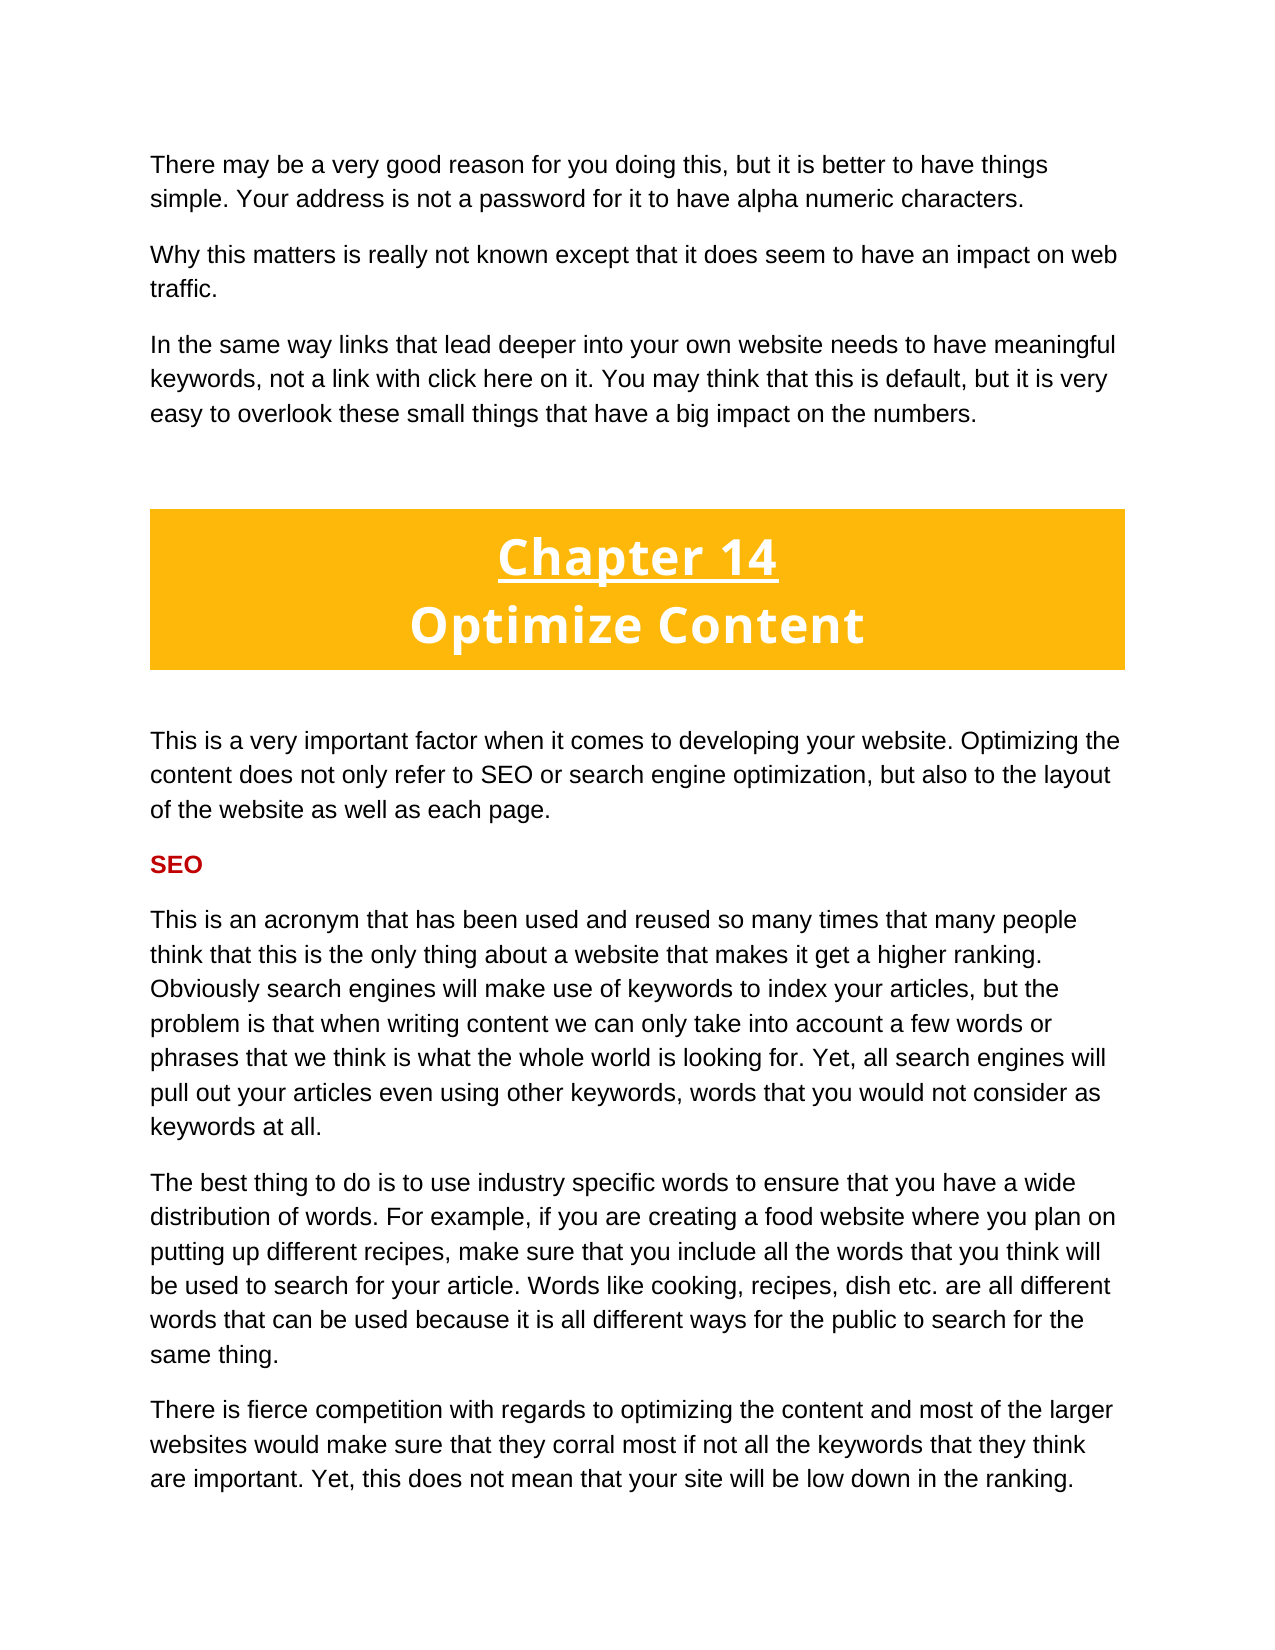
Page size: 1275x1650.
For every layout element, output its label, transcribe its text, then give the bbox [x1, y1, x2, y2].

title Chapter 14 [150, 522, 1125, 577]
title Optimize Content [150, 577, 1125, 658]
text There may be a very good reason for you doing this, but it is better to have things simple. Your address is not a password for it to have alpha numeric characters. [150, 150, 1125, 213]
text Why this matters is really not known except that it does seem to have an impact on web traffic. [150, 240, 1125, 303]
text This is a very important factor when it comes to developing your website. Optimizing the content does not only refer to SEO or search engine optimization, but also to the layout of the website as well as each page. [150, 726, 1125, 823]
text The best thing to do is to use industry specific words to ensure that you have a wide distribution of words. For example, if you are creating a food website where you plan on putting up different recipes, make sure that you include all the words that you think will be used to search for your article. Words like cooking, recipes, dish etc. are all different words that can be used because it is all different ways for the public to search for the same thing. [150, 1167, 1125, 1369]
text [150, 1395, 1125, 1493]
text This is an acronym that has been used and reused so many times that many people think that this is the only thing about a website that makes it get a higher ranking. Obviously search engines will make use of keywords to index your articles, but the problem is that when writing content we can only take into account a few words or phrases that we think is what the whole world is looking for. Yet, all search engines will pull out your articles even using other keywords, words that you would not consider as keywords at all. [150, 905, 1125, 1141]
text SEO [150, 850, 1125, 879]
text In the same way links that lead deeper into your own website needs to have meaningful keywords, not a link with click here on it. You may think that this is default, but it is very easy to overlook these small things that have a big impact on the numbers. [150, 329, 1125, 427]
